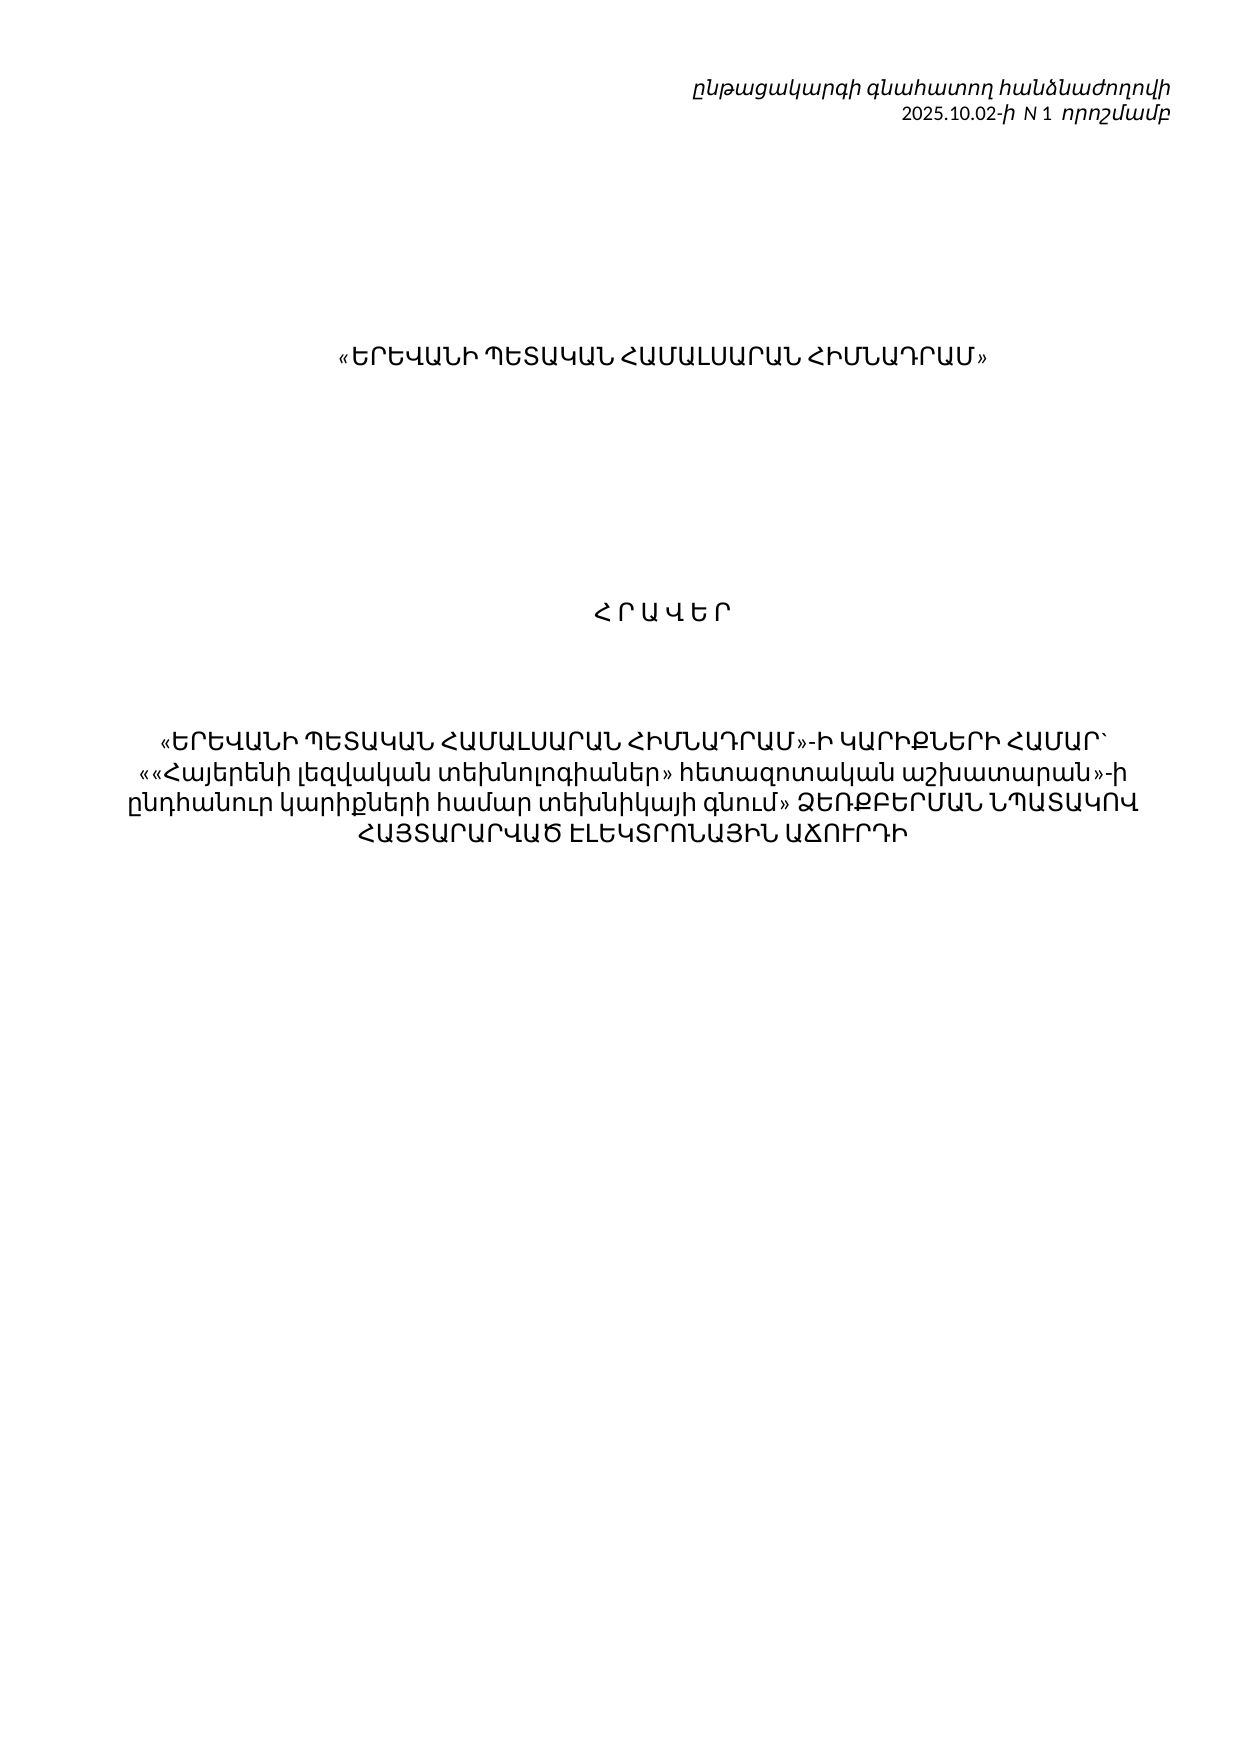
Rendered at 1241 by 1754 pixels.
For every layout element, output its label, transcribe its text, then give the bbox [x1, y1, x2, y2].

text «ԵՐԵՎԱՆԻ ՊԵՏԱԿԱՆ ՀԱՄԱԼՍԱՐԱՆ ՀԻՄՆԱԴՐԱՄ»-Ի ԿԱՐԻՔՆԵՐԻ ՀԱՄԱՐ` ««Հայերենի լեզվական տեխնոլոգիաներ» հետազոտական աշխատարան»-ի ընդհանուր կարիքների համար տեխնիկայի գնում» ՁԵՌՔԲԵՐՄԱՆ ՆՊԱՏԱԿՈՎ ՀԱՅՏԱՐԱՐՎԱԾ ԷԼԵԿՏՐՈՆԱՅԻՆ ԱՃՈՒՐԴԻ [94, 726, 1172, 848]
text « ԵՐԵՎԱՆԻ ՊԵՏԱԿԱՆ ՀԱՄԱԼՍԱՐԱՆ ՀԻՄՆԱԴՐԱՄ» [94, 341, 1172, 371]
text ընթացակարգի գնահատող հանձնաժողովի [94, 75, 1171, 100]
text Հ Ր Ա Վ Ե Ր [94, 597, 1172, 628]
text 2025.10.02 -ի N 1 որոշմամբ [94, 100, 1171, 126]
